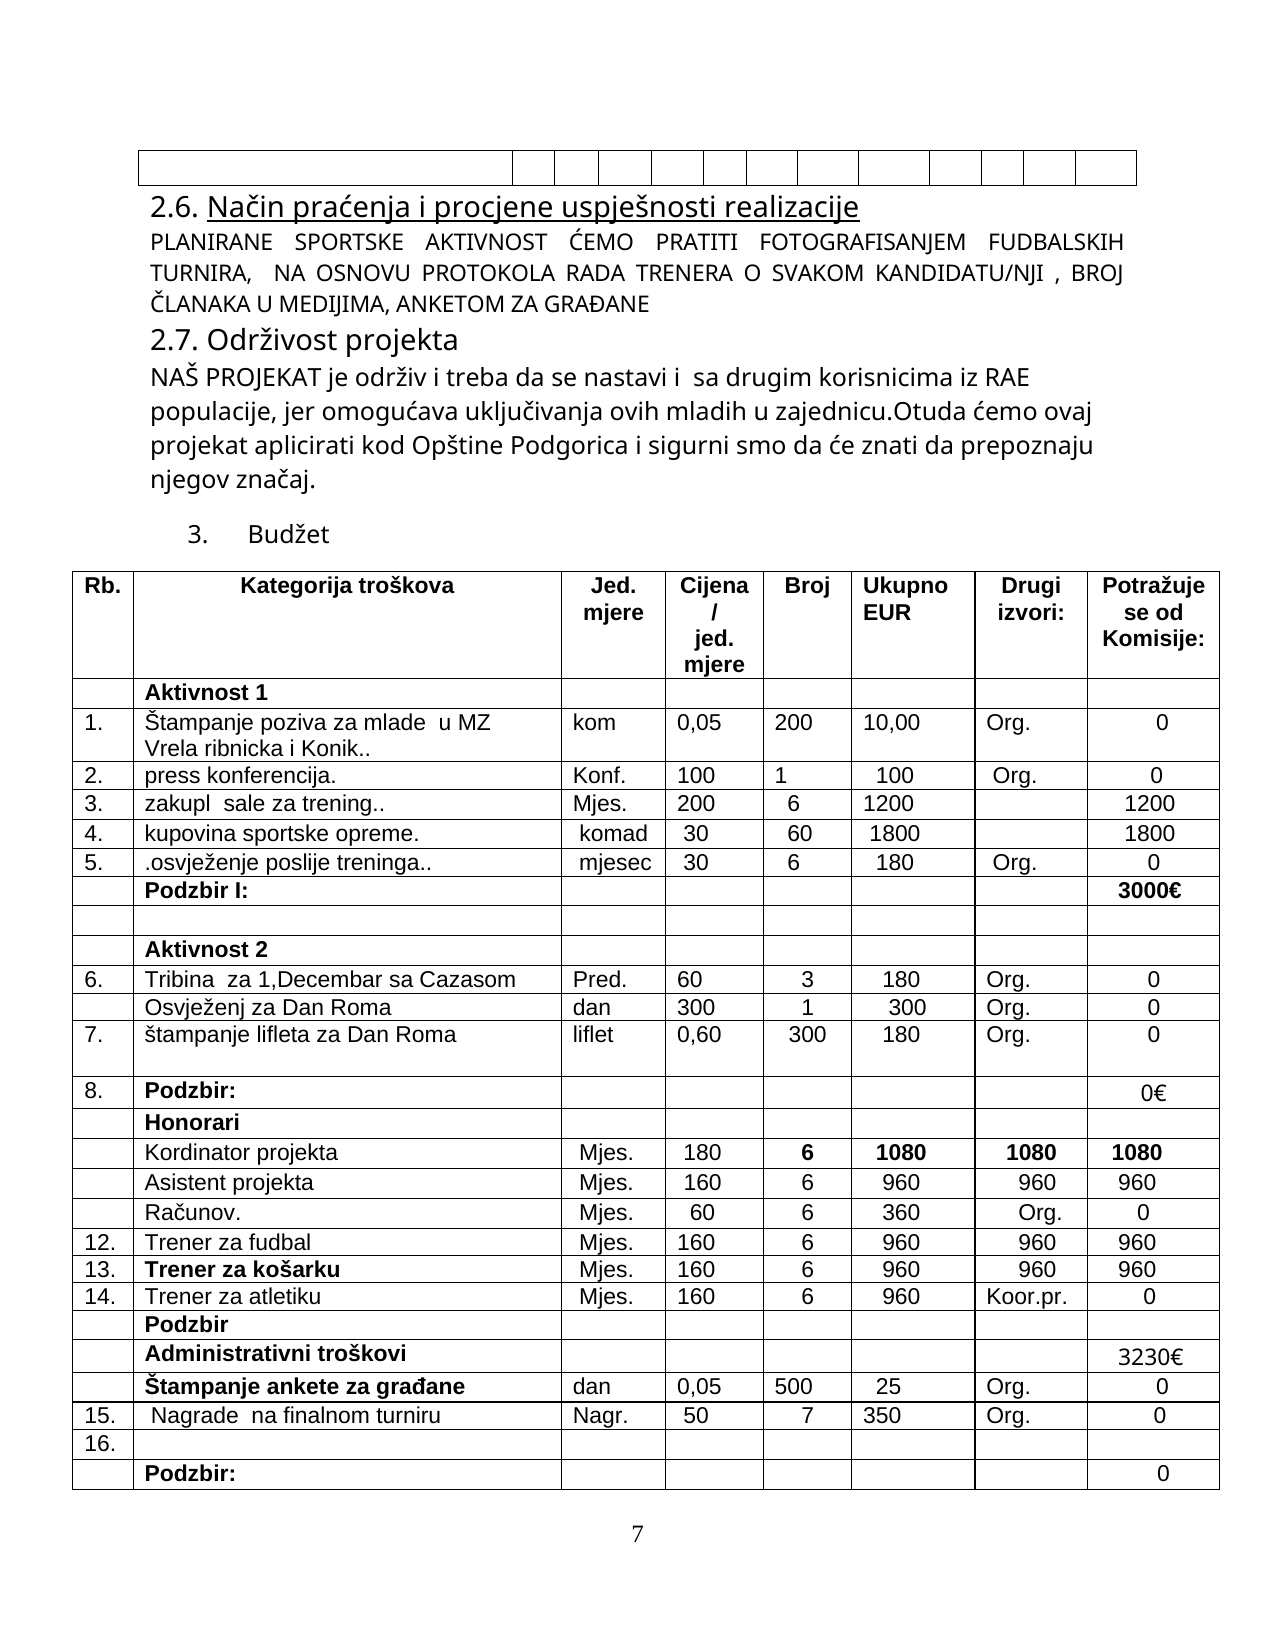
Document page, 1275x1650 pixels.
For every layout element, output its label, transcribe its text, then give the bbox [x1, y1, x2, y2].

table_cell Org. [976, 994, 1087, 1020]
table_cell Osvježenj za Dan Roma [134, 994, 561, 1020]
table_cell Mjes. [562, 1283, 665, 1309]
table_header Cijena/ jed. mjere [666, 572, 763, 678]
table_cell 180 [852, 1021, 974, 1076]
table_cell 160 [666, 1283, 763, 1309]
table_cell [73, 1373, 133, 1401]
table_cell Kordinator projekta [134, 1139, 561, 1168]
table_cell 0 [1088, 1021, 1219, 1076]
table_cell Pred. [562, 966, 665, 992]
table_cell 12. [73, 1229, 133, 1255]
table_cell Koor.pr. [976, 1283, 1087, 1309]
table_cell Mjes. [562, 1229, 665, 1255]
table_cell 6 [764, 1139, 851, 1168]
table_cell Konf. [562, 762, 665, 789]
table_cell [134, 906, 561, 935]
table_cell [764, 1311, 851, 1339]
table_cell Mjes. [562, 1256, 665, 1282]
table_cell [764, 1460, 851, 1488]
table_cell [976, 1460, 1087, 1488]
table_cell 160 [666, 1256, 763, 1282]
table_cell [562, 936, 665, 965]
table_cell 7 [764, 1403, 851, 1429]
table_cell [73, 679, 133, 707]
table_cell 30 [666, 849, 763, 876]
table_cell [666, 906, 763, 935]
table_cell 0 [1088, 762, 1219, 789]
table_cell 100 [666, 762, 763, 789]
table_cell 0,05 [666, 709, 763, 761]
table_cell 1080 [976, 1139, 1087, 1168]
table_cell 960 [976, 1169, 1087, 1198]
table_cell 200 [666, 790, 763, 818]
table_cell 960 [1088, 1169, 1219, 1198]
table_cell 6 [764, 1229, 851, 1255]
table_cell Org. [976, 709, 1087, 761]
table_cell [562, 1077, 665, 1108]
table_cell 960 [852, 1229, 974, 1255]
table_cell 4. [73, 820, 133, 848]
table_cell [976, 820, 1087, 848]
table_cell 1080 [1088, 1139, 1219, 1168]
table_cell 13. [73, 1256, 133, 1282]
table_cell 0 [1088, 966, 1219, 992]
table_cell [666, 1077, 763, 1108]
table_cell 960 [852, 1256, 974, 1282]
table_cell 3230€ [1088, 1340, 1219, 1372]
table_cell 1800 [1088, 820, 1219, 848]
table_cell Trener za atletiku [134, 1283, 561, 1309]
text 2.7. Održivost projekta [150, 319, 1125, 359]
table_cell 0 [1088, 709, 1219, 761]
table_cell Mjes. [562, 1169, 665, 1198]
table_cell 200 [764, 709, 851, 761]
table_cell Aktivnost 1 [134, 679, 561, 707]
table_cell 0 [1088, 1283, 1219, 1309]
table_cell Org. [976, 1373, 1087, 1401]
table_cell 1800 [852, 820, 974, 848]
table_cell [976, 1077, 1087, 1108]
table_cell [852, 877, 974, 905]
table_cell kom [562, 709, 665, 761]
table_cell [852, 1340, 974, 1372]
table_cell [666, 936, 763, 965]
table_cell [976, 906, 1087, 935]
table_cell 6 [764, 1199, 851, 1227]
table_cell Mjes. [562, 790, 665, 818]
table_cell 5. [73, 849, 133, 876]
table_cell [764, 1077, 851, 1108]
table_cell 3000€ [1088, 877, 1219, 905]
table_cell 960 [852, 1169, 974, 1198]
table_cell 1 [764, 994, 851, 1020]
table_cell [73, 994, 133, 1020]
table_header Rb. [73, 572, 133, 678]
table_cell Nagrade na finalnom turniru [134, 1403, 561, 1429]
table_cell [562, 1109, 665, 1138]
table_cell [852, 936, 974, 965]
table_cell Trener za fudbal [134, 1229, 561, 1255]
table_cell 960 [1088, 1256, 1219, 1282]
table_cell [513, 151, 554, 185]
table_cell [798, 151, 858, 185]
table_cell [852, 1109, 974, 1138]
table_header Kategorija troškova [134, 572, 561, 678]
table_cell [982, 151, 1023, 185]
table_cell 30 [666, 820, 763, 848]
table_cell [599, 151, 651, 185]
table_cell [976, 1311, 1087, 1339]
table_cell [134, 1430, 561, 1459]
table_cell Org. [976, 849, 1087, 876]
table_cell [562, 1460, 665, 1488]
table_cell mjesec [562, 849, 665, 876]
table_cell [976, 1109, 1087, 1138]
table_cell [73, 1199, 133, 1227]
table_cell 6 [764, 1169, 851, 1198]
table_cell 160 [666, 1229, 763, 1255]
table_cell [73, 877, 133, 905]
table_cell [764, 906, 851, 935]
table_cell 6. [73, 966, 133, 992]
table_cell 25 [852, 1373, 974, 1401]
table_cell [139, 151, 512, 185]
table_cell 300 [852, 994, 974, 1020]
text PLANIRANE SPORTSKE AKTIVNOST ĆEMO PRATITI FOTOGRAFISANJEM FUDBALSKIH TURNIRA, NA OSNOVU PROTOKOLA RADA TRENERA O SVAKOM KANDIDATU/NJI , BROJ ČLANAKA U MEDIJIMA, ANKETOM ZA GRAĐANE [150, 226, 1125, 319]
table_cell dan [562, 994, 665, 1020]
table_cell [1088, 1109, 1219, 1138]
table_header Ukupno EUR [852, 572, 974, 678]
table_cell [562, 679, 665, 707]
table_cell [1088, 936, 1219, 965]
table_cell [562, 1311, 665, 1339]
table_cell [852, 1460, 974, 1488]
table_cell [852, 679, 974, 707]
table_cell 0 [1088, 1373, 1219, 1401]
table_cell Podzbir: [134, 1460, 561, 1488]
table_cell Podzbir I: [134, 877, 561, 905]
table_cell 8. [73, 1077, 133, 1108]
table_cell [73, 1169, 133, 1198]
table_cell [73, 1311, 133, 1339]
table_cell 60 [666, 966, 763, 992]
text 2.6. Način praćenja i procjene uspješnosti realizacije [150, 186, 1125, 226]
table_cell [73, 1340, 133, 1372]
table_cell 350 [852, 1403, 974, 1429]
table_cell [976, 679, 1087, 707]
table_cell Računov. [134, 1199, 561, 1227]
text 3. Budžet [187, 516, 1125, 550]
table_cell [764, 1430, 851, 1459]
table_cell [852, 906, 974, 935]
table_cell Honorari [134, 1109, 561, 1138]
table_cell 180 [852, 849, 974, 876]
table_cell Tribina za 1,Decembar sa Cazasom [134, 966, 561, 992]
table_cell [764, 1340, 851, 1372]
table_cell Asistent projekta [134, 1169, 561, 1198]
table_cell 0 [1088, 849, 1219, 876]
table_cell zakupl sale za trening.. [134, 790, 561, 818]
table_cell [976, 877, 1087, 905]
table_cell [704, 151, 746, 185]
text NAŠ PROJEKAT je održiv i treba da se nastavi i sa drugim korisnicima iz RAE populacije, jer omogućava uključivanja ovih mladih u zajednicu.Otuda ćemo ovaj projekat aplicirati kod Opštine Podgorica i sigurni smo da će znati da prepoznaju njegov značaj. [150, 359, 1125, 496]
table_cell Org. [976, 966, 1087, 992]
table_cell [73, 906, 133, 935]
table_cell [859, 151, 929, 185]
table_cell [852, 1077, 974, 1108]
table_cell 6 [764, 1256, 851, 1282]
table_cell [976, 790, 1087, 818]
table_cell Nagr. [562, 1403, 665, 1429]
table_cell 3 [764, 966, 851, 992]
table_cell 60 [764, 820, 851, 848]
table_cell 60 [666, 1199, 763, 1227]
table_cell 0 [1088, 1199, 1219, 1227]
table_cell Org. [976, 1199, 1087, 1227]
table_cell Aktivnost 2 [134, 936, 561, 965]
table_cell 160 [666, 1169, 763, 1198]
table_cell Administrativni troškovi [134, 1340, 561, 1372]
table_cell [764, 1109, 851, 1138]
table_cell 7. [73, 1021, 133, 1076]
table_cell [764, 936, 851, 965]
table_cell 300 [764, 1021, 851, 1076]
table_cell [666, 1311, 763, 1339]
table_cell Mjes. [562, 1199, 665, 1227]
table_cell [73, 936, 133, 965]
table_cell .osvježenje poslije treninga.. [134, 849, 561, 876]
table_cell [1088, 906, 1219, 935]
table_header Jed. mjere [562, 572, 665, 678]
table_cell 960 [976, 1229, 1087, 1255]
table_cell 6 [764, 790, 851, 818]
table_cell Štampanje poziva za mlade u MZ Vrela ribnicka i Konik.. [134, 709, 561, 761]
table_cell Podzbir [134, 1311, 561, 1339]
table_cell 6 [764, 1283, 851, 1309]
table_cell liflet [562, 1021, 665, 1076]
table_cell [73, 1109, 133, 1138]
table_cell 300 [666, 994, 763, 1020]
table_cell dan [562, 1373, 665, 1401]
table_cell [666, 1460, 763, 1488]
table_cell 0,05 [666, 1373, 763, 1401]
table_header Potražuje se od Komisije: [1088, 572, 1219, 678]
table_cell 15. [73, 1403, 133, 1429]
table_cell 0 [1088, 1403, 1219, 1429]
table_cell 0€ [1088, 1077, 1219, 1108]
table_cell 0 [1088, 994, 1219, 1020]
table_cell [852, 1430, 974, 1459]
table_cell 1 [764, 762, 851, 789]
table_cell [562, 1340, 665, 1372]
table_header Broj [764, 572, 851, 678]
table_cell 3. [73, 790, 133, 818]
table_cell 6 [764, 849, 851, 876]
table_cell 1200 [852, 790, 974, 818]
table_cell 1. [73, 709, 133, 761]
table_cell 960 [1088, 1229, 1219, 1255]
table_cell x [652, 151, 703, 185]
table_cell kupovina sportske opreme. [134, 820, 561, 848]
table_cell [930, 151, 981, 185]
table_cell [666, 1340, 763, 1372]
table_cell [1088, 1430, 1219, 1459]
table_cell [747, 151, 797, 185]
table_cell 180 [852, 966, 974, 992]
table_cell Podzbir: [134, 1077, 561, 1108]
table_cell 100 [852, 762, 974, 789]
table_cell [1088, 1311, 1219, 1339]
table_cell 500 [764, 1373, 851, 1401]
table_cell [666, 877, 763, 905]
table_cell [555, 151, 598, 185]
table_cell [764, 679, 851, 707]
table_cell Mjes. [562, 1139, 665, 1168]
table_cell 14. [73, 1283, 133, 1309]
table_cell 0,60 [666, 1021, 763, 1076]
table_cell press konferencija. [134, 762, 561, 789]
table_cell [666, 1109, 763, 1138]
table_cell 1200 [1088, 790, 1219, 818]
table_cell [976, 1430, 1087, 1459]
table_header Drugi izvori: [976, 572, 1087, 678]
table_cell Štampanje ankete za građane [134, 1373, 561, 1401]
table_cell 360 [852, 1199, 974, 1227]
table_cell [1076, 151, 1136, 185]
table_cell [976, 936, 1087, 965]
table_cell 1080 [852, 1139, 974, 1168]
table_cell [1088, 679, 1219, 707]
table_cell 960 [852, 1283, 974, 1309]
table_cell 16. [73, 1430, 133, 1459]
table_cell Org. [976, 1403, 1087, 1429]
table_cell 960 [976, 1256, 1087, 1282]
table_cell 2. [73, 762, 133, 789]
table_cell [764, 877, 851, 905]
table_cell Org. [976, 762, 1087, 789]
table_cell 50 [666, 1403, 763, 1429]
table_cell [73, 1139, 133, 1168]
table_cell [562, 906, 665, 935]
table_cell [562, 1430, 665, 1459]
table_cell [562, 877, 665, 905]
table_cell [976, 1340, 1087, 1372]
table_cell 180 [666, 1139, 763, 1168]
table_cell [73, 1460, 133, 1488]
table_cell 10,00 [852, 709, 974, 761]
table_cell [1024, 151, 1075, 185]
table_cell Org. [976, 1021, 1087, 1076]
table_cell komad [562, 820, 665, 848]
table_cell [666, 1430, 763, 1459]
table_cell [666, 679, 763, 707]
table_cell 0 [1088, 1460, 1219, 1488]
table_cell Trener za košarku [134, 1256, 561, 1282]
table_cell [852, 1311, 974, 1339]
table_cell štampanje lifleta za Dan Roma [134, 1021, 561, 1076]
